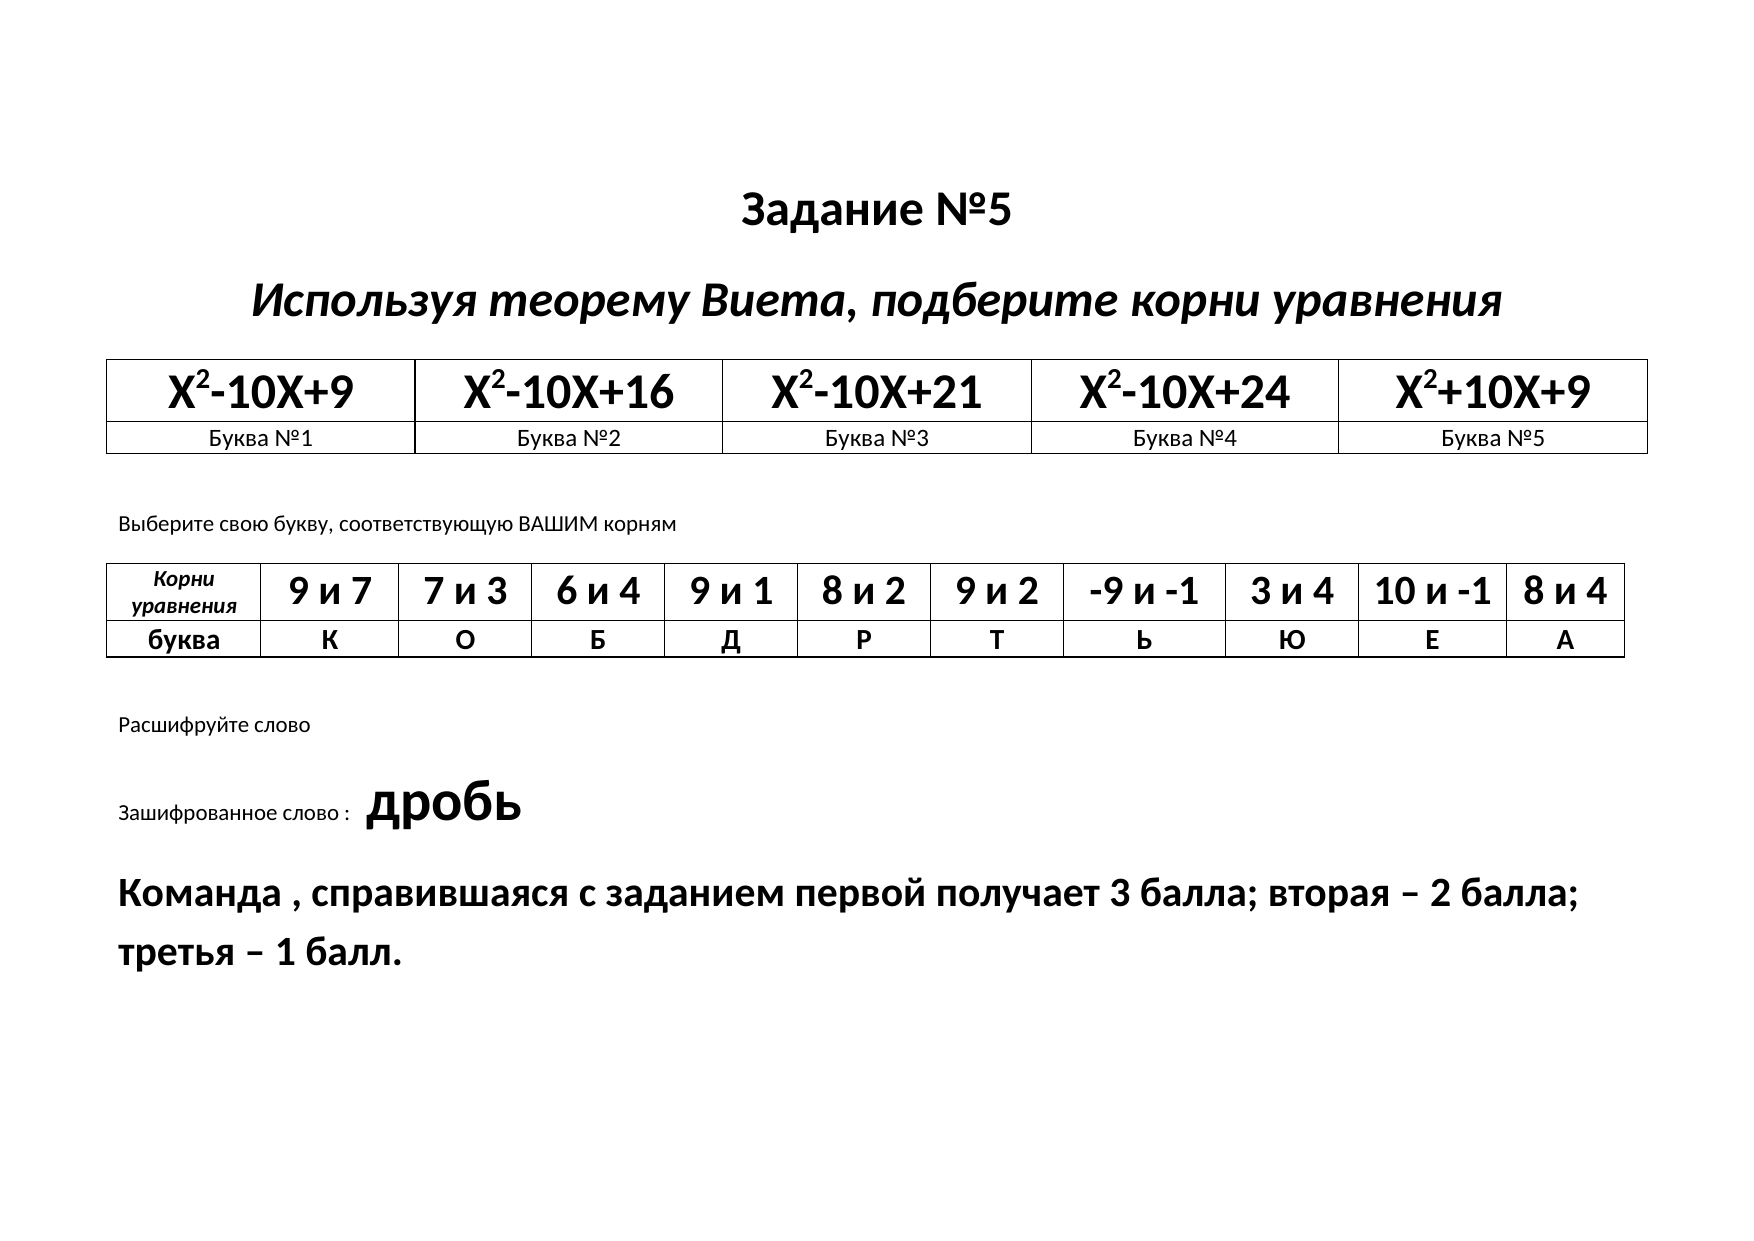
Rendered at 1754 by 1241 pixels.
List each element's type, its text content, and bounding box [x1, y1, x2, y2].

table_header 9 и 7 [261, 564, 398, 620]
text Команда , справившаяся с заданием первой получает 3 балла; вторая – 2 балла; третья – 1 балл. [118, 866, 1636, 975]
table_cell О [399, 621, 531, 656]
table_header Х2-10Х+9 [107, 360, 414, 421]
table_header Х2-10Х+16 [416, 360, 722, 421]
table_cell Буква №1 [107, 422, 414, 453]
table_cell Т [931, 621, 1063, 656]
table_header 3 и 4 [1226, 564, 1358, 620]
table_cell Ю [1226, 621, 1358, 656]
text Используя теорему Виета, подберите корни уравнения [118, 268, 1636, 329]
table_cell Е [1359, 621, 1506, 656]
table_header Х2-10Х+21 [723, 360, 1031, 421]
text Расшифруйте слово [118, 710, 1636, 738]
table_cell Д [665, 621, 797, 656]
text Зашифрованное слово : дробь [118, 763, 1636, 835]
text Задание №5 [118, 177, 1636, 238]
table_header 9 и 1 [665, 564, 797, 620]
table_header 8 и 4 [1507, 564, 1624, 620]
table_cell К [261, 621, 398, 656]
table_header 6 и 4 [532, 564, 664, 620]
table_cell А [1507, 621, 1624, 656]
table_header Корни уравнения [107, 564, 260, 620]
table_cell Б [532, 621, 664, 656]
table_cell Буква №2 [416, 422, 722, 453]
text Выберите свою букву, соответствующую ВАШИМ корням [118, 509, 1636, 538]
table_header Х2+10Х+9 [1339, 360, 1647, 421]
table_cell Буква №5 [1339, 422, 1647, 453]
table_cell буква [107, 621, 260, 656]
table_header 9 и 2 [931, 564, 1063, 620]
table_header -9 и -1 [1064, 564, 1225, 620]
table_header 10 и -1 [1359, 564, 1506, 620]
table_cell Буква №3 [723, 422, 1031, 453]
table_header 8 и 2 [798, 564, 930, 620]
table_cell Буква №4 [1032, 422, 1338, 453]
table_cell Р [798, 621, 930, 656]
table_header 7 и 3 [399, 564, 531, 620]
table_cell Ь [1064, 621, 1225, 656]
table_header Х2-10Х+24 [1032, 360, 1338, 421]
